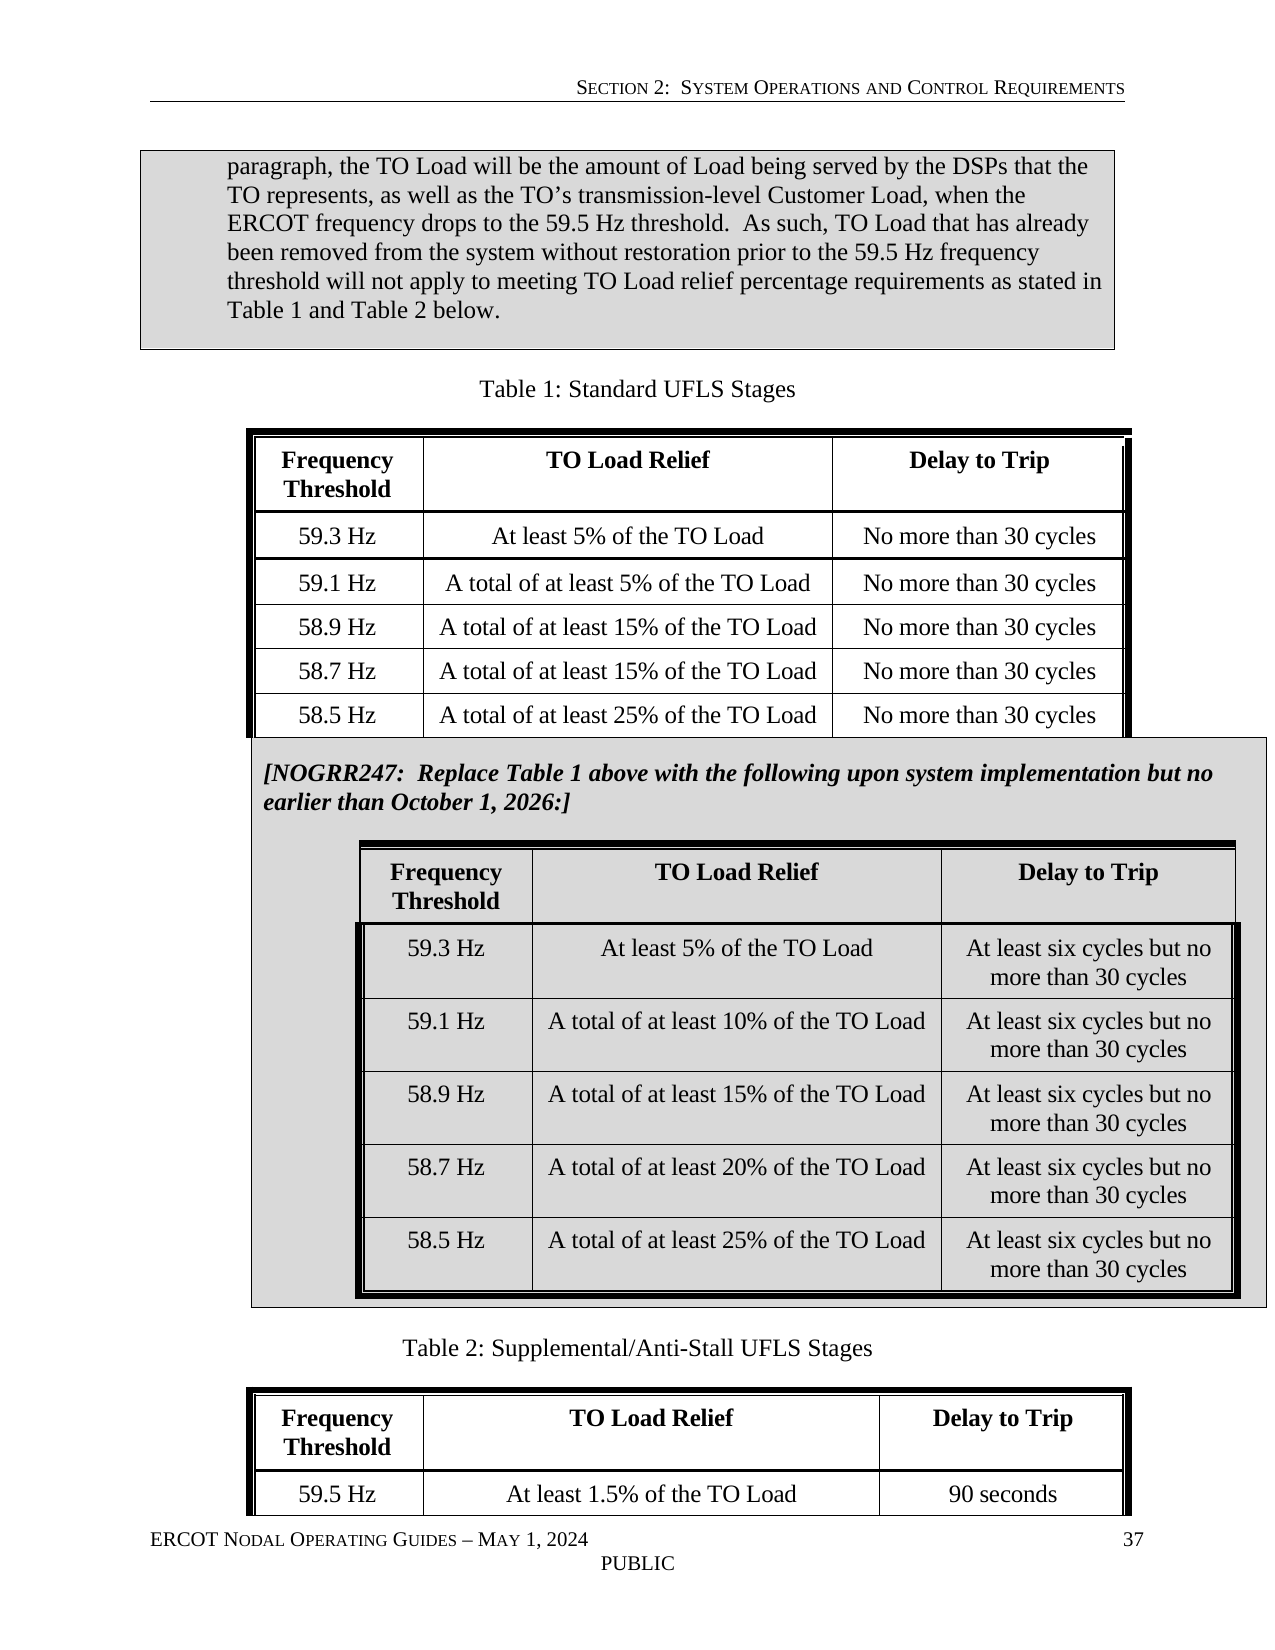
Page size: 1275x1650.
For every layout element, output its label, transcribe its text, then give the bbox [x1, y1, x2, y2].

table_header Frequency Threshold [256, 1396, 423, 1468]
table_cell No more than 30 cycles [833, 649, 1122, 692]
table_cell 58.9 Hz [256, 605, 423, 648]
table_cell No more than 30 cycles [833, 560, 1122, 604]
table_cell At least 5% of the TO Load [424, 513, 832, 557]
table_cell 90 seconds [880, 1472, 1122, 1515]
text Table 1: Standard UFLS Stages [150, 374, 1125, 403]
table_header Frequency Threshold [256, 438, 423, 510]
table_header Delay to Trip [880, 1396, 1122, 1468]
text Table 2: Supplemental/Anti-Stall UFLS Stages [150, 1333, 1125, 1362]
table_cell No more than 30 cycles [833, 694, 1122, 737]
table_cell No more than 30 cycles [833, 605, 1122, 648]
table_header TO Load Relief [424, 1396, 879, 1468]
table_cell A total of at least 15% of the TO Load [424, 605, 832, 648]
table_cell 59.1 Hz [256, 560, 423, 604]
table_cell 58.7 Hz [256, 649, 423, 692]
table_cell At least 1.5% of the TO Load [424, 1472, 879, 1515]
table_cell No more than 30 cycles [833, 513, 1122, 557]
table_cell A total of at least 5% of the TO Load [424, 560, 832, 604]
table_cell A total of at least 15% of the TO Load [424, 649, 832, 692]
table_cell 58.5 Hz [256, 694, 423, 737]
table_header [141, 151, 1114, 348]
table_header Delay to Trip [832, 435, 1127, 510]
table_cell [NOGRR247: Replace Table 1 above with the following upon system implementation but no earlier than October 1, 2026:] [252, 737, 1266, 1307]
table_cell 59.3 Hz [256, 513, 423, 557]
table_header TO Load Relief [424, 438, 832, 510]
table_cell A total of at least 25% of the TO Load [424, 694, 832, 737]
table_cell 59.5 Hz [256, 1472, 423, 1515]
